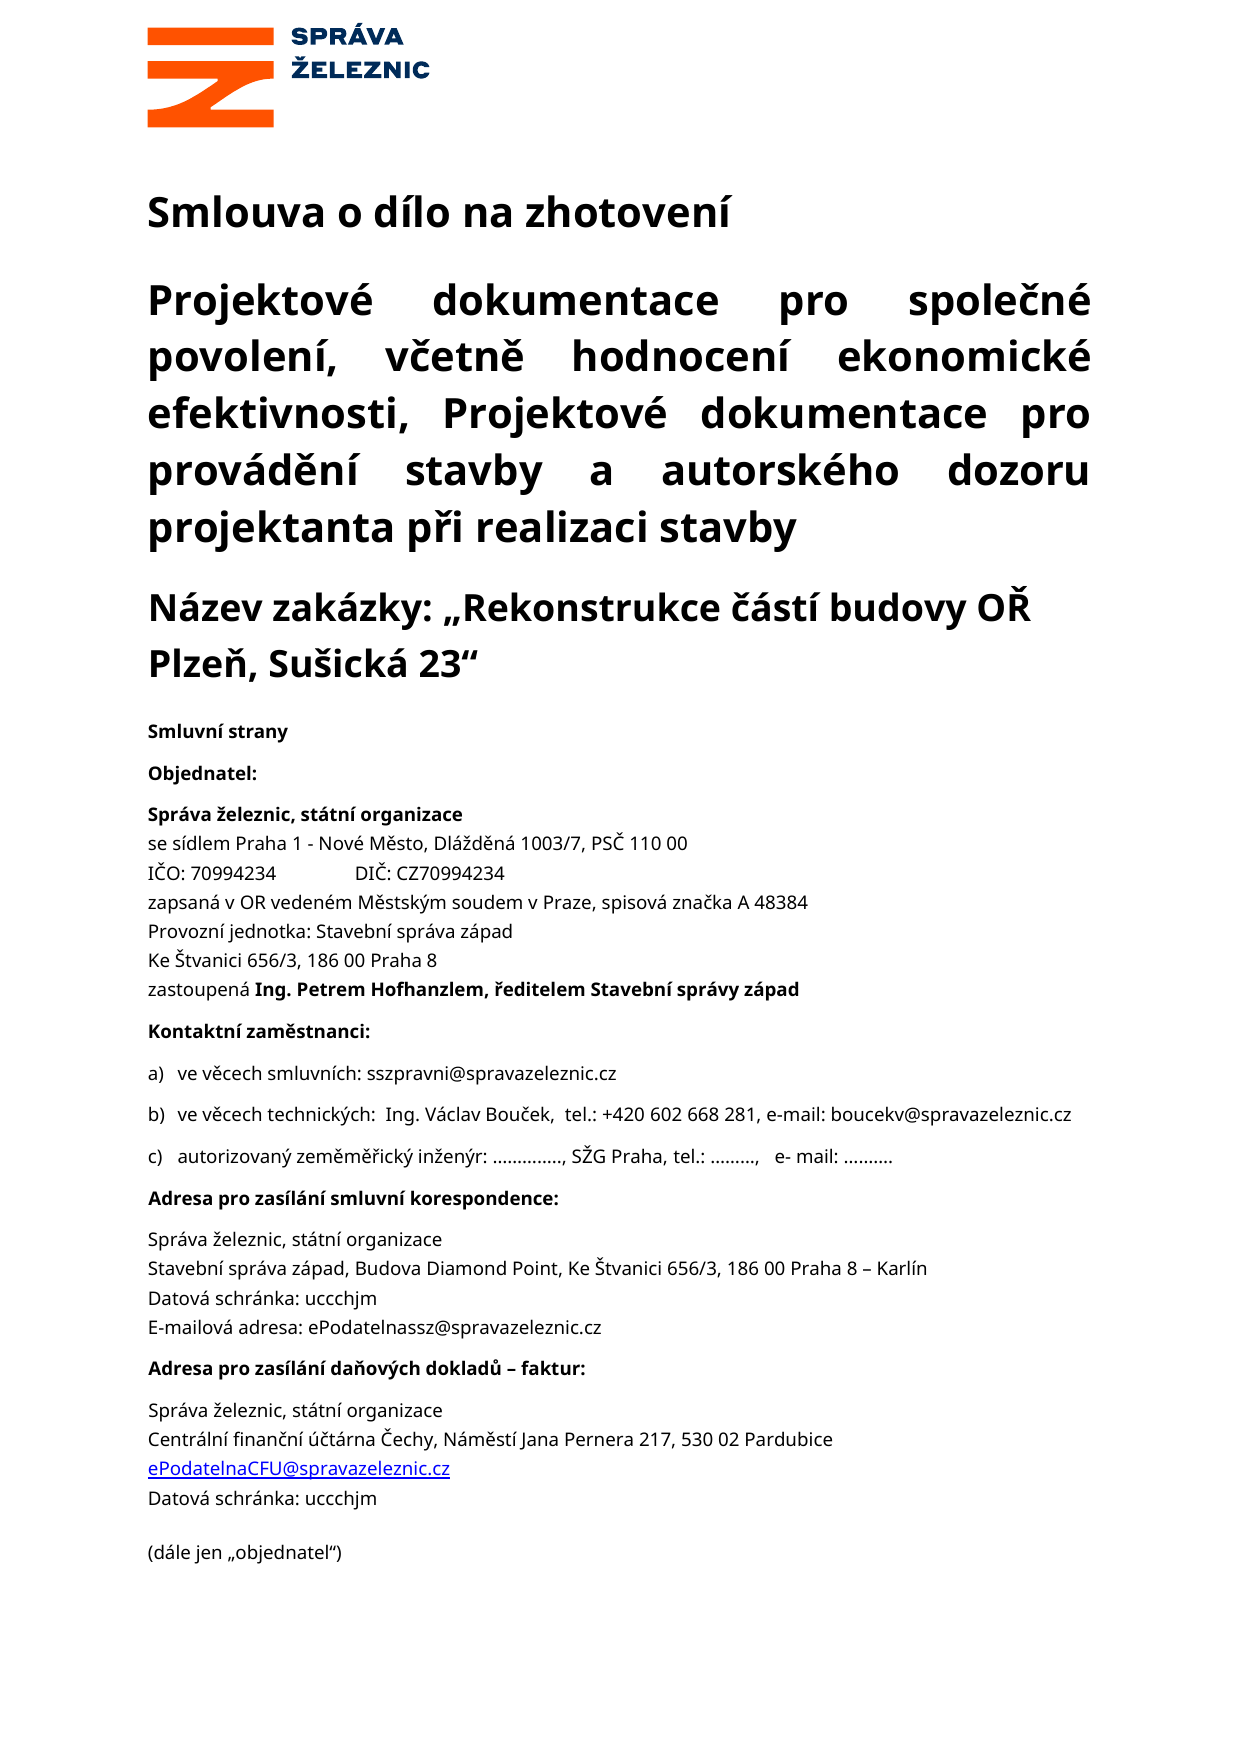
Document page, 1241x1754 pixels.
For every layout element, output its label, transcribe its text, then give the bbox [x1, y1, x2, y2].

text ePodatelnaCFU@spravazeleznic.cz [148, 1452, 1092, 1482]
title Projektové dokumentace pro společné povolení, včetně hodnocení ekonomické efektivnosti, Projektové dokumentace pro provádění stavby a autorského dozoru projektanta při realizaci stavby [148, 271, 1092, 554]
text Datová schránka: uccchjm [148, 1482, 1092, 1511]
text Správa železnic, státní organizace [148, 1394, 1092, 1423]
text Objednatel: [148, 757, 1092, 786]
text Centrální finanční účtárna Čechy, Náměstí Jana Pernera 217, 530 02 Pardubice [148, 1423, 1092, 1452]
text IČO: 70994234 DIČ: CZ70994234 [148, 857, 1092, 886]
text Kontaktní zaměstnanci: [148, 1015, 1092, 1044]
text Smlouva o dílo na zhotovení [148, 183, 1092, 240]
text Název zakázky: [148, 581, 1092, 688]
subtitle Smluvní strany [148, 719, 1092, 744]
list autorizovaný zeměměřický inženýr: ………….., SŽG Praha, tel.: ………, e- mail: ………. [148, 1140, 1092, 1169]
list ve věcech smluvních: sszpravni@spravazeleznic.cz [148, 1057, 1092, 1086]
text Ke Štvanici 656/3, 186 00 Praha 8 [148, 944, 1092, 973]
text Provozní jednotka: Stavební správa západ [148, 915, 1092, 944]
text zastoupená Ing. Petrem Hofhanzlem, ředitelem Stavební správy západ [148, 973, 1092, 1002]
text Adresa pro zasílání daňových dokladů – faktur: [148, 1352, 1092, 1382]
text (dále jen „objednatel“) [148, 1536, 1092, 1565]
text E-mailová adresa: ePodatelnassz@spravazeleznic.cz [148, 1311, 1092, 1340]
text Adresa pro zasílání smluvní korespondence: [148, 1182, 1092, 1211]
text Správa železnic, státní organizace [148, 1223, 1092, 1252]
text zapsaná v OR vedeném Městským soudem v Praze, spisová značka A 48384 [148, 886, 1092, 915]
text se sídlem Praha 1 - Nové Město, Dlážděná 1003/7, PSČ 110 00 [148, 827, 1092, 857]
text Správa železnic, státní organizace [148, 798, 1092, 827]
list ve věcech technických: Ing. Václav Bouček, tel.: +420 602 668 281, e-mail: boucekv@spravazeleznic.cz [148, 1098, 1092, 1127]
text Datová schránka: uccchjm [148, 1282, 1092, 1311]
text Stavební správa západ, Budova Diamond Point, Ke Štvanici 656/3, 186 00 Praha 8 – Karlín [148, 1252, 1092, 1282]
